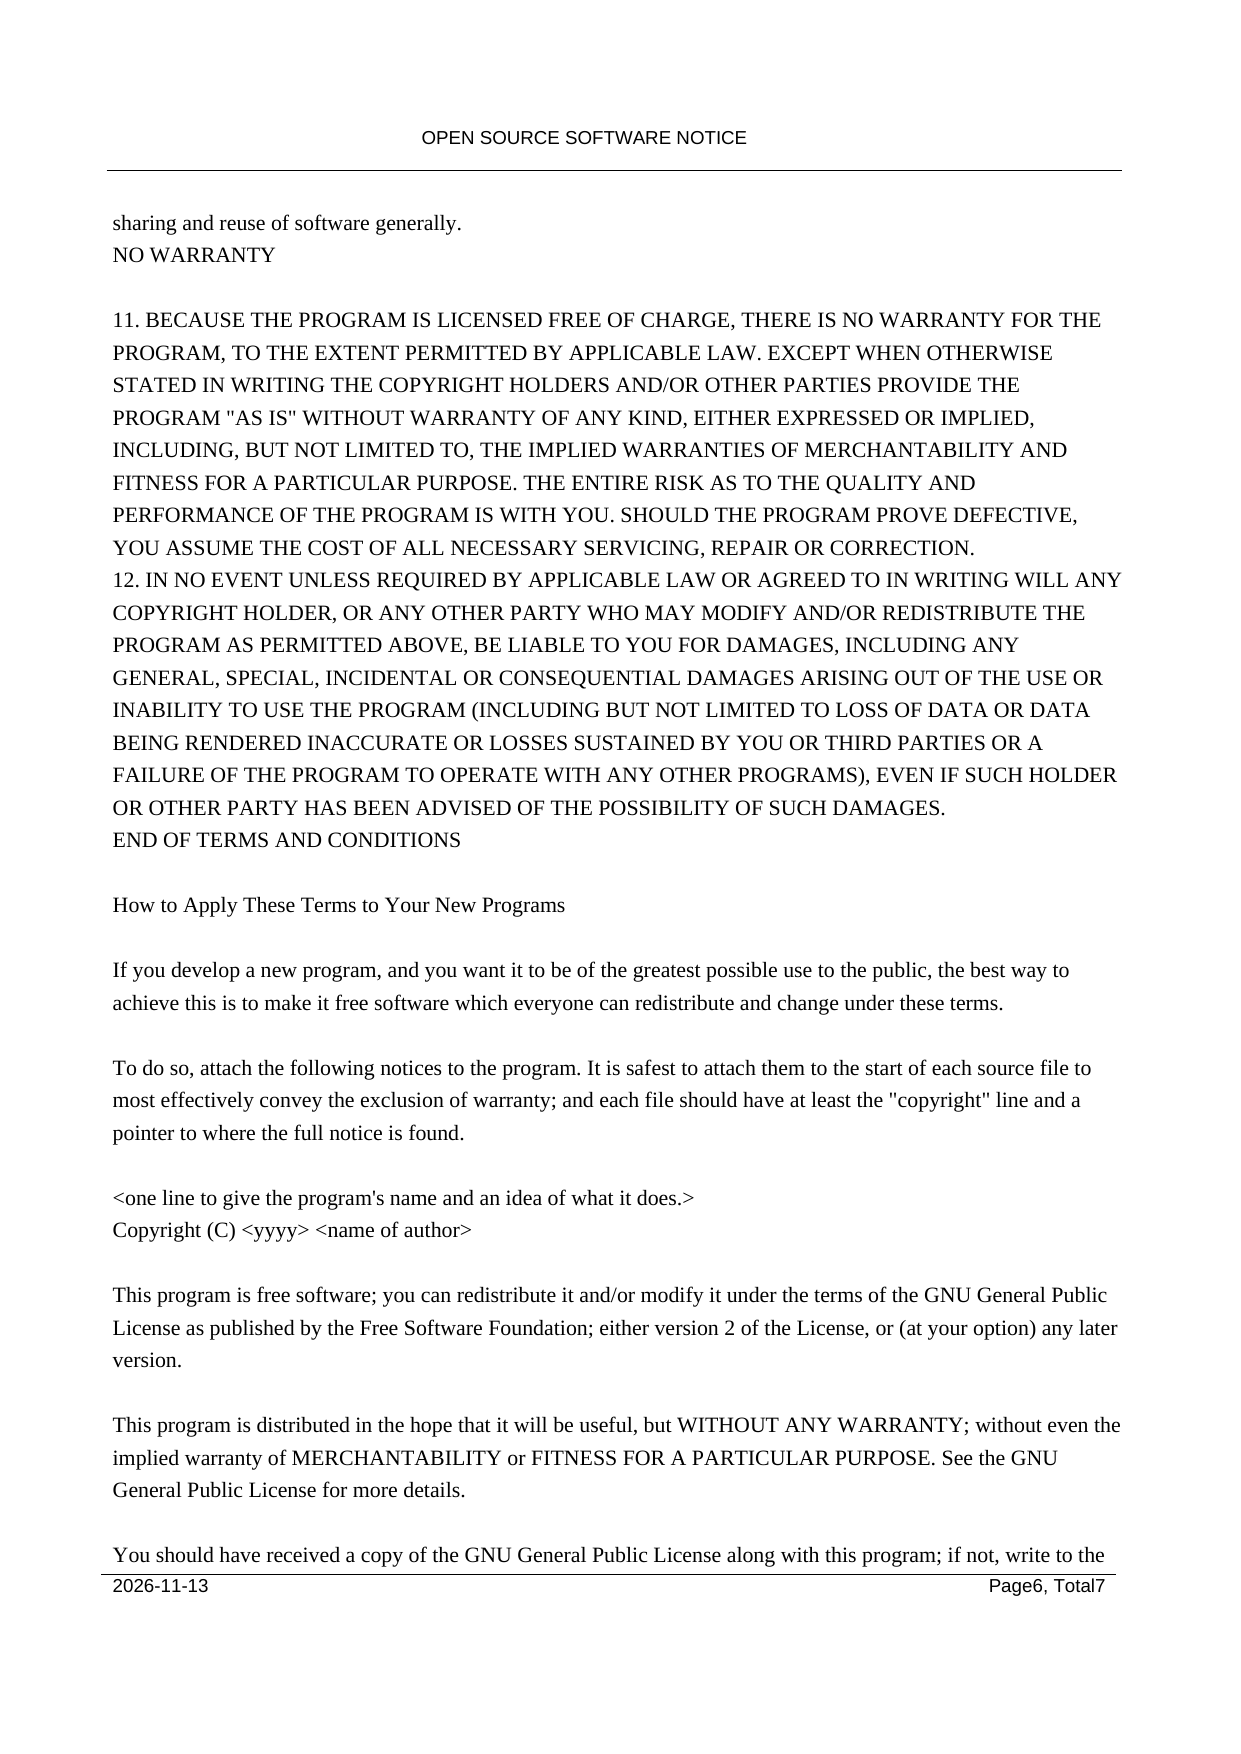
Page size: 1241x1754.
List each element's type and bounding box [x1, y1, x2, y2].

text [112, 206, 1128, 1571]
